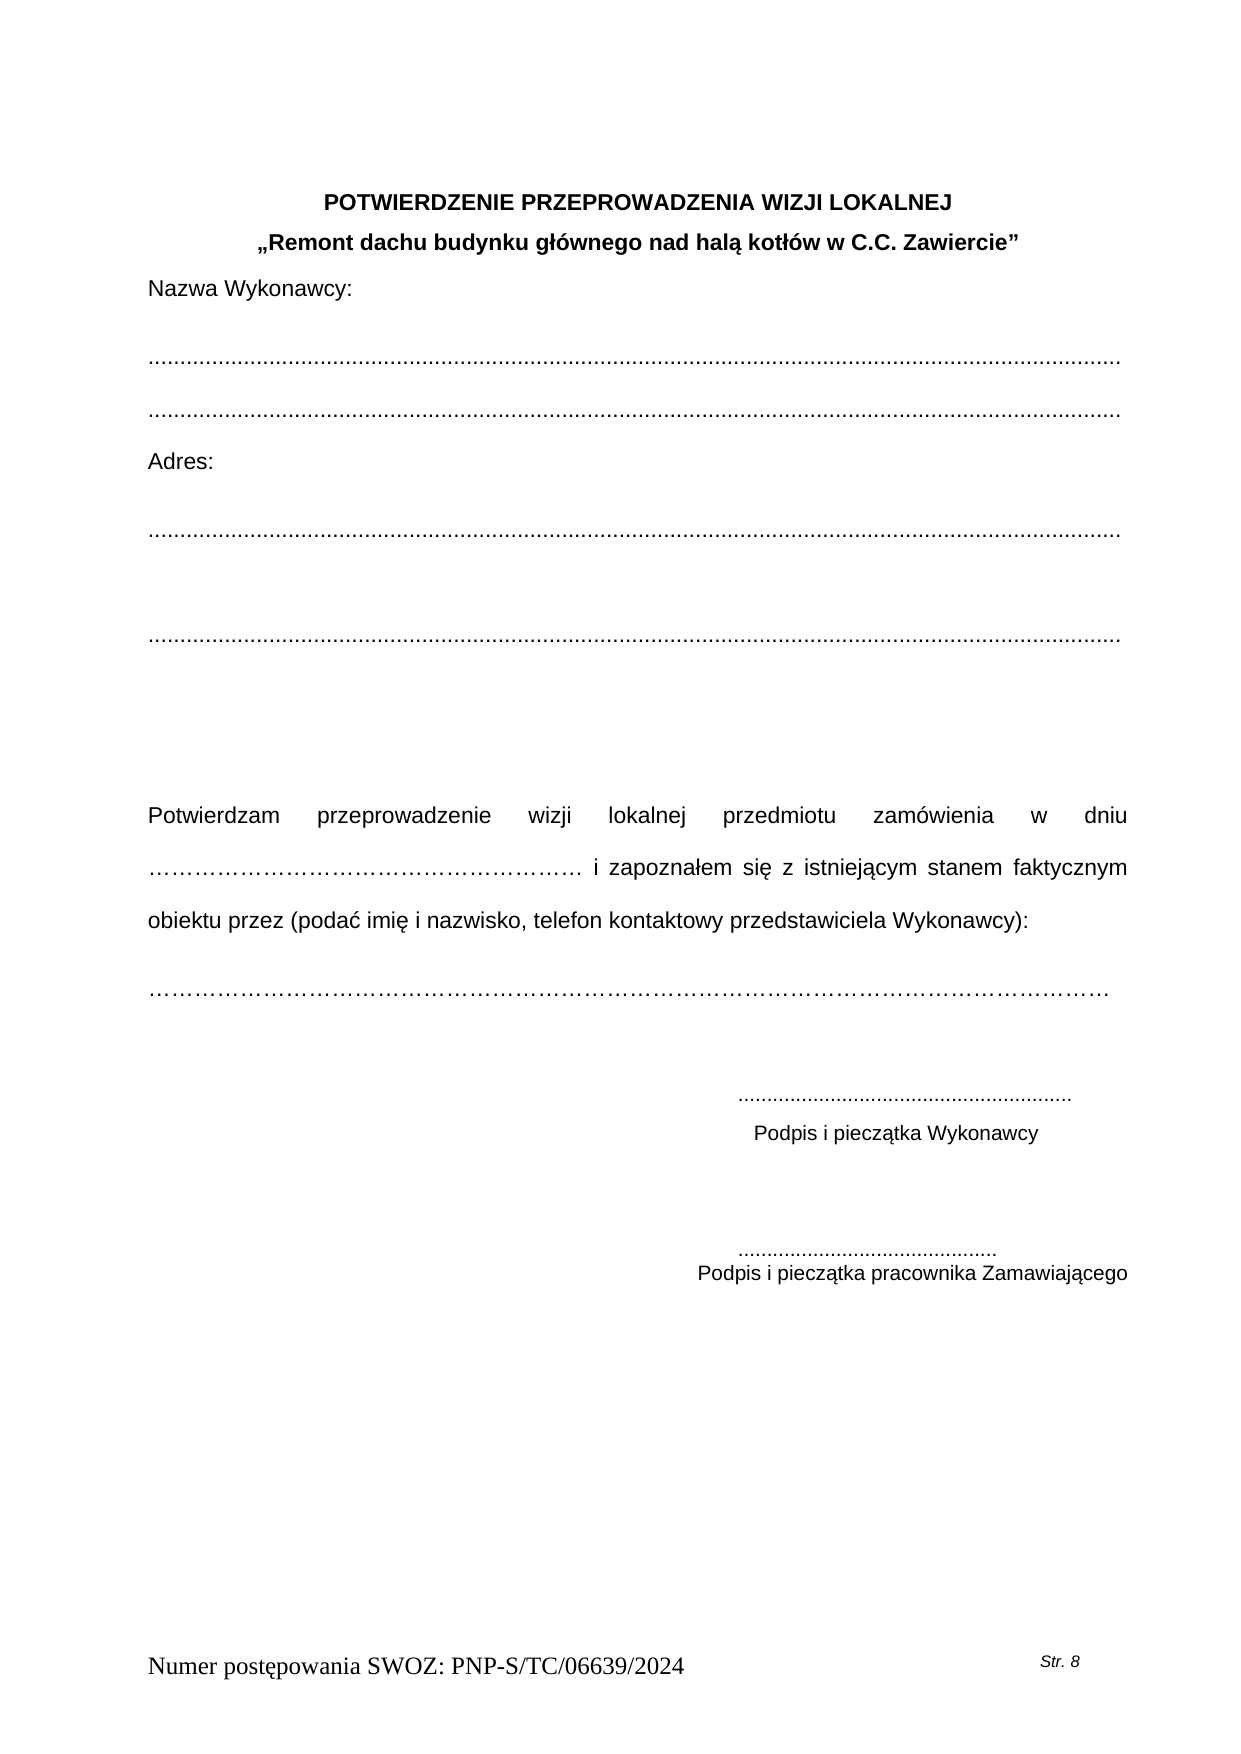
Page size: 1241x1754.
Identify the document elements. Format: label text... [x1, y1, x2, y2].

text ……………………………………………………………………………………………………………… [148, 975, 1128, 1001]
text ............................................. [664, 1237, 1128, 1261]
text .......................................................... [664, 1081, 1128, 1105]
text Podpis i pieczątka Wykonawcy [590, 1120, 1128, 1144]
text POTWIERDZENIE PRZEPROWADZENIA WIZJI LOKALNEJ [148, 189, 1128, 215]
text Nazwa Wykonawcy: [148, 275, 1128, 301]
text ......................................................................................................................................................... ......................................................................................................................................................... [148, 516, 1128, 758]
text Potwierdzam przeprowadzenie wizji lokalnej przedmiotu zamówienia w dniu ………………………………………………… i zapoznałem się z istniejącym stanem faktycznym obiektu przez (podać imię i nazwisko, telefon kontaktowy przedstawiciela Wykonawcy): [148, 802, 1128, 933]
text Podpis i pieczątka pracownika Zamawiającego [148, 1261, 1128, 1285]
text „Remont dachu budynku głównego nad halą kotłów w C.C. Zawiercie” [148, 228, 1128, 255]
text ......................................................................................................................................................... ......................................................................................................................................................... Adres: [148, 343, 1128, 474]
